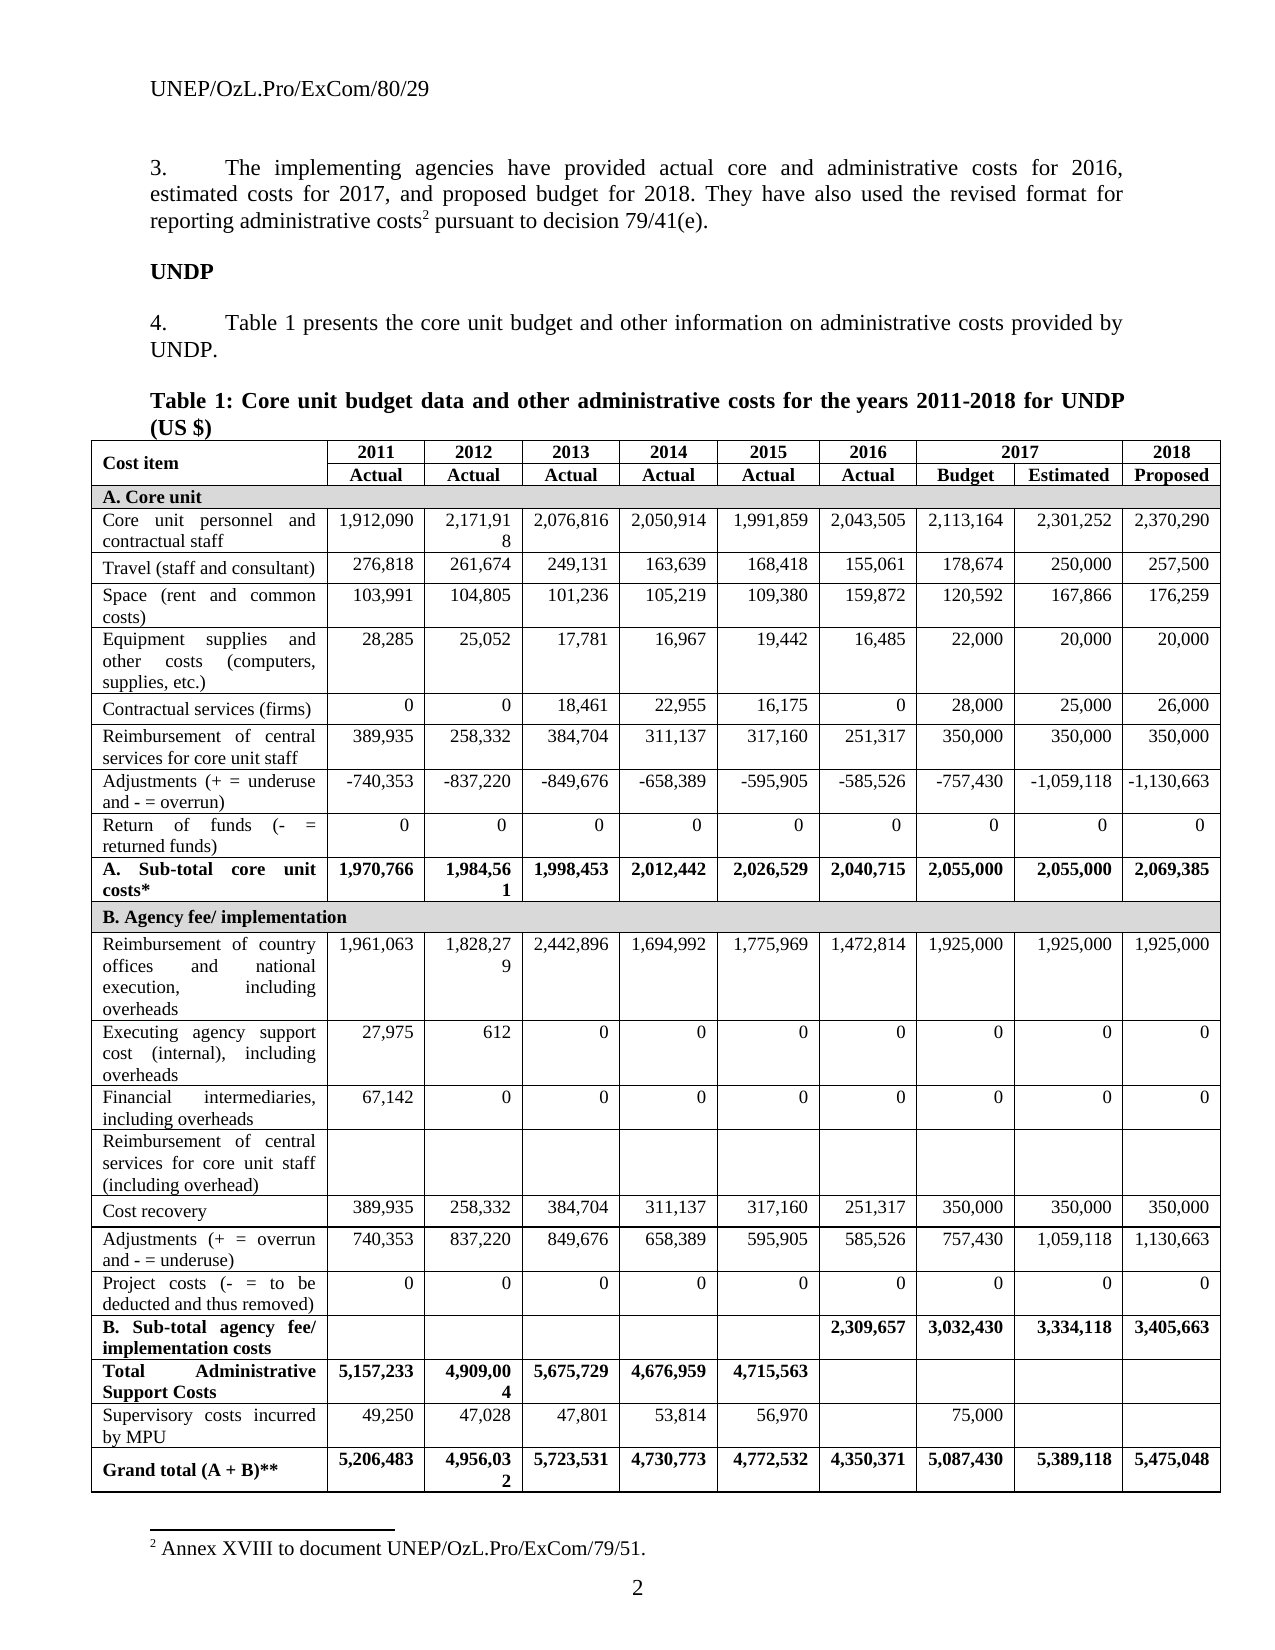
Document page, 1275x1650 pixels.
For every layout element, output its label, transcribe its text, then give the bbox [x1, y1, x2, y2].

table_header 2017 [917, 441, 1122, 462]
table_cell B. Agency fee/ implementation [92, 902, 1220, 932]
table_cell 25,000 [1015, 694, 1122, 724]
table_cell 120,592 [917, 584, 1014, 627]
table_cell 0 [425, 694, 522, 724]
table_cell 1,991,859 [718, 509, 819, 552]
table_cell 0 [1015, 1021, 1122, 1085]
table_cell Financial intermediaries, including overheads [92, 1086, 327, 1129]
table_cell -757,430 [917, 770, 1014, 813]
table_cell 2,040,715 [820, 858, 916, 901]
table_cell 0 [620, 1272, 717, 1315]
table_cell Actual [523, 464, 619, 485]
table_cell 4,956,032 [425, 1448, 522, 1491]
table_cell Core unit personnel and contractual staff [92, 509, 327, 552]
table_cell 0 [523, 814, 619, 857]
table_cell 28,285 [328, 628, 424, 693]
table_cell 2,309,657 [820, 1316, 916, 1359]
table_cell 257,500 [1123, 553, 1220, 583]
table_cell 16,485 [820, 628, 916, 693]
table_cell 612 [425, 1021, 522, 1085]
table_cell 0 [718, 814, 819, 857]
table_cell [1123, 1130, 1220, 1195]
table_header 2015 [718, 441, 819, 462]
table_cell [620, 1316, 717, 1359]
table_cell Budget [917, 464, 1014, 485]
table_cell 1,925,000 [1123, 933, 1220, 1019]
table_cell 0 [1123, 1021, 1220, 1085]
table_cell 0 [917, 1086, 1014, 1129]
table_cell 384,704 [523, 725, 619, 768]
table_cell 2,055,000 [917, 858, 1014, 901]
table_cell [1123, 1404, 1220, 1447]
table_cell 101,236 [523, 584, 619, 627]
table_cell 1,961,063 [328, 933, 424, 1019]
table_cell 178,674 [917, 553, 1014, 583]
table_cell Cost recovery [92, 1196, 327, 1226]
table_cell Proposed [1123, 464, 1220, 485]
table_cell 155,061 [820, 553, 916, 583]
table_cell 0 [917, 1021, 1014, 1085]
table_cell 585,526 [820, 1228, 916, 1271]
table_cell 2,171,918 [425, 509, 522, 552]
table_cell Grand total (A + B)** [92, 1448, 327, 1491]
table_cell 740,353 [328, 1228, 424, 1271]
table_cell 18,461 [523, 694, 619, 724]
table_cell 4,715,563 [718, 1360, 819, 1403]
table_cell Reimbursement of central services for core unit staff (including overhead) [92, 1130, 327, 1195]
table_cell 27,975 [328, 1021, 424, 1085]
table_cell 350,000 [1015, 725, 1122, 768]
table_cell 47,801 [523, 1404, 619, 1447]
table_cell 0 [1015, 814, 1122, 857]
table_cell 849,676 [523, 1228, 619, 1271]
table_cell 103,991 [328, 584, 424, 627]
table_cell [328, 1316, 424, 1359]
table_cell B. Sub-total agency fee/ implementation costs [92, 1316, 327, 1359]
table_cell Reimbursement of central services for core unit staff [92, 725, 327, 768]
table_cell 47,028 [425, 1404, 522, 1447]
table_cell 159,872 [820, 584, 916, 627]
table_cell 75,000 [917, 1404, 1014, 1447]
table_cell Project costs (- = to be deducted and thus removed) [92, 1272, 327, 1315]
table_cell [425, 1130, 522, 1195]
table_cell -837,220 [425, 770, 522, 813]
table_cell 1,828,279 [425, 933, 522, 1019]
table_cell -1,130,663 [1123, 770, 1220, 813]
table_header 2018 [1123, 441, 1220, 462]
table_cell 0 [917, 1272, 1014, 1315]
table_cell 384,704 [523, 1196, 619, 1226]
table_cell Actual [425, 464, 522, 485]
table_cell Space (rent and common costs) [92, 584, 327, 627]
table_cell Actual [820, 464, 916, 485]
table_cell [620, 1130, 717, 1195]
table_cell 2,076,816 [523, 509, 619, 552]
table_cell 5,206,483 [328, 1448, 424, 1491]
table_cell 1,472,814 [820, 933, 916, 1019]
table_cell [328, 1130, 424, 1195]
table_cell 4,676,959 [620, 1360, 717, 1403]
table_cell 2,301,252 [1015, 509, 1122, 552]
table_cell 1,694,992 [620, 933, 717, 1019]
table_cell 0 [328, 814, 424, 857]
table_cell 311,137 [620, 1196, 717, 1226]
text UNDP [150, 258, 1125, 284]
table_cell 1,984,561 [425, 858, 522, 901]
table_cell 176,259 [1123, 584, 1220, 627]
table_cell 0 [425, 1272, 522, 1315]
table_cell Contractual services (firms) [92, 694, 327, 724]
table_cell 2,012,442 [620, 858, 717, 901]
text Table 1: Core unit budget data and other administrative costs for the years 2011-2018 for UNDP (us $) [150, 387, 1125, 440]
table_cell -585,526 [820, 770, 916, 813]
table_cell 350,000 [917, 725, 1014, 768]
table_cell 1,912,090 [328, 509, 424, 552]
table_cell 0 [523, 1086, 619, 1129]
table_cell [1015, 1360, 1122, 1403]
table_cell [718, 1316, 819, 1359]
table_cell 258,332 [425, 725, 522, 768]
table_cell [1123, 1360, 1220, 1403]
table_cell [523, 1316, 619, 1359]
table_cell 0 [328, 694, 424, 724]
table_cell 1,970,766 [328, 858, 424, 901]
table_cell -595,905 [718, 770, 819, 813]
table_cell [917, 1130, 1014, 1195]
table_cell 28,000 [917, 694, 1014, 724]
table_cell Actual [328, 464, 424, 485]
table_cell 1,059,118 [1015, 1228, 1122, 1271]
table_cell -1,059,118 [1015, 770, 1122, 813]
table_cell 5,157,233 [328, 1360, 424, 1403]
table_cell 595,905 [718, 1228, 819, 1271]
table_cell 0 [820, 1086, 916, 1129]
table_cell 0 [523, 1272, 619, 1315]
table_cell 0 [718, 1021, 819, 1085]
table_cell 0 [620, 1021, 717, 1085]
table_cell 2,050,914 [620, 509, 717, 552]
table_cell Reimbursement of country offices and national execution, including overheads [92, 933, 327, 1019]
table_cell 16,175 [718, 694, 819, 724]
table_cell 0 [523, 1021, 619, 1085]
table_cell 350,000 [1123, 1196, 1220, 1226]
table_cell Return of funds (- = returned funds) [92, 814, 327, 857]
table_cell 0 [620, 814, 717, 857]
table_cell 0 [1123, 1086, 1220, 1129]
table_cell 2,026,529 [718, 858, 819, 901]
table_cell 0 [820, 814, 916, 857]
table_cell 49,250 [328, 1404, 424, 1447]
table_cell 1,130,663 [1123, 1228, 1220, 1271]
table_header Cost item [92, 441, 327, 485]
table_cell 0 [820, 694, 916, 724]
table_cell 0 [718, 1272, 819, 1315]
table_cell 2,113,164 [917, 509, 1014, 552]
table_cell [523, 1130, 619, 1195]
table_cell 0 [328, 1272, 424, 1315]
table_cell 389,935 [328, 725, 424, 768]
table_cell 26,000 [1123, 694, 1220, 724]
table_cell [1015, 1404, 1122, 1447]
table_cell 2,055,000 [1015, 858, 1122, 901]
table_cell 168,418 [718, 553, 819, 583]
table_cell 4,350,371 [820, 1448, 916, 1491]
table_cell Travel (staff and consultant) [92, 553, 327, 583]
table_cell 0 [1015, 1272, 1122, 1315]
table_cell 67,142 [328, 1086, 424, 1129]
table_cell 1,998,453 [523, 858, 619, 901]
table_cell 25,052 [425, 628, 522, 693]
table_header 2013 [523, 441, 619, 462]
table_cell 837,220 [425, 1228, 522, 1271]
table_cell 5,475,048 [1123, 1448, 1220, 1491]
table_cell 0 [620, 1086, 717, 1129]
table_cell 109,380 [718, 584, 819, 627]
table_cell 53,814 [620, 1404, 717, 1447]
table_cell 0 [917, 814, 1014, 857]
table_cell Total Administrative Support Costs [92, 1360, 327, 1403]
table_cell 19,442 [718, 628, 819, 693]
table_cell 317,160 [718, 725, 819, 768]
table_cell 56,970 [718, 1404, 819, 1447]
table_cell [820, 1130, 916, 1195]
table_cell 4,772,532 [718, 1448, 819, 1491]
table_cell 350,000 [917, 1196, 1014, 1226]
table_cell 0 [718, 1086, 819, 1129]
table_cell 0 [425, 1086, 522, 1129]
table_cell 4,730,773 [620, 1448, 717, 1491]
table_cell 4,909,004 [425, 1360, 522, 1403]
table_cell Actual [718, 464, 819, 485]
table_cell 16,967 [620, 628, 717, 693]
table_cell 3,032,430 [917, 1316, 1014, 1359]
table_cell -658,389 [620, 770, 717, 813]
table_cell 757,430 [917, 1228, 1014, 1271]
table_header 2014 [620, 441, 717, 462]
table_cell 3,334,118 [1015, 1316, 1122, 1359]
table_cell [718, 1130, 819, 1195]
table_cell A. Core unit [92, 486, 1220, 508]
table_cell 5,675,729 [523, 1360, 619, 1403]
table_cell 276,818 [328, 553, 424, 583]
table_cell 5,389,118 [1015, 1448, 1122, 1491]
table_cell 2,043,505 [820, 509, 916, 552]
table_cell 350,000 [1015, 1196, 1122, 1226]
table_cell 0 [820, 1272, 916, 1315]
table_cell -740,353 [328, 770, 424, 813]
table_cell 22,000 [917, 628, 1014, 693]
table_cell 389,935 [328, 1196, 424, 1226]
table_cell Actual [620, 464, 717, 485]
table_cell 317,160 [718, 1196, 819, 1226]
table_cell [820, 1360, 916, 1403]
table_cell Equipment supplies and other costs (computers, supplies, etc.) [92, 628, 327, 693]
table_cell -849,676 [523, 770, 619, 813]
table_cell 249,131 [523, 553, 619, 583]
subtitle The implementing agencies have provided actual core and administrative costs for 2016, estimated costs for 2017, and proposed budget for 2018. They have also used the revised format for reporting administrative costs pursuant to decision 79/41(e). [150, 154, 1125, 233]
table_cell Estimated [1015, 464, 1122, 485]
table_cell 1,925,000 [1015, 933, 1122, 1019]
table_cell 2,442,896 [523, 933, 619, 1019]
table_cell Adjustments (+ = underuse and - = overrun) [92, 770, 327, 813]
table_cell 0 [425, 814, 522, 857]
table_header 2016 [820, 441, 916, 462]
table_cell 2,370,290 [1123, 509, 1220, 552]
table_cell 5,723,531 [523, 1448, 619, 1491]
subtitle Table 1 presents the core unit budget and other information on administrative costs provided by UNDP. [150, 309, 1125, 362]
table_cell 2,069,385 [1123, 858, 1220, 901]
table_cell 311,137 [620, 725, 717, 768]
table_cell 17,781 [523, 628, 619, 693]
table_cell 0 [1015, 1086, 1122, 1129]
table_cell 251,317 [820, 725, 916, 768]
table_cell 20,000 [1015, 628, 1122, 693]
table_cell Supervisory costs incurred by MPU [92, 1404, 327, 1447]
table_cell 20,000 [1123, 628, 1220, 693]
table_cell 0 [820, 1021, 916, 1085]
table_cell 104,805 [425, 584, 522, 627]
table_cell 658,389 [620, 1228, 717, 1271]
table_cell 258,332 [425, 1196, 522, 1226]
table_cell 0 [1123, 814, 1220, 857]
table_cell 0 [1123, 1272, 1220, 1315]
table_header 2012 [425, 441, 522, 462]
table_header 2011 [328, 441, 424, 462]
table_cell 1,925,000 [917, 933, 1014, 1019]
table_cell 3,405,663 [1123, 1316, 1220, 1359]
table_cell 167,866 [1015, 584, 1122, 627]
table_cell 350,000 [1123, 725, 1220, 768]
table_cell 251,317 [820, 1196, 916, 1226]
table_cell Executing agency support cost (internal), including overheads [92, 1021, 327, 1085]
table_cell 261,674 [425, 553, 522, 583]
table_cell [1015, 1130, 1122, 1195]
table_cell 250,000 [1015, 553, 1122, 583]
table_cell 163,639 [620, 553, 717, 583]
table_cell [425, 1316, 522, 1359]
table_cell Adjustments (+ = overrun and - = underuse) [92, 1228, 327, 1271]
table_cell 105,219 [620, 584, 717, 627]
table_cell 5,087,430 [917, 1448, 1014, 1491]
table_cell [820, 1404, 916, 1447]
table_cell [917, 1360, 1014, 1403]
table_cell 22,955 [620, 694, 717, 724]
table_cell A. Sub-total core unit costs* [92, 858, 327, 901]
table_cell 1,775,969 [718, 933, 819, 1019]
